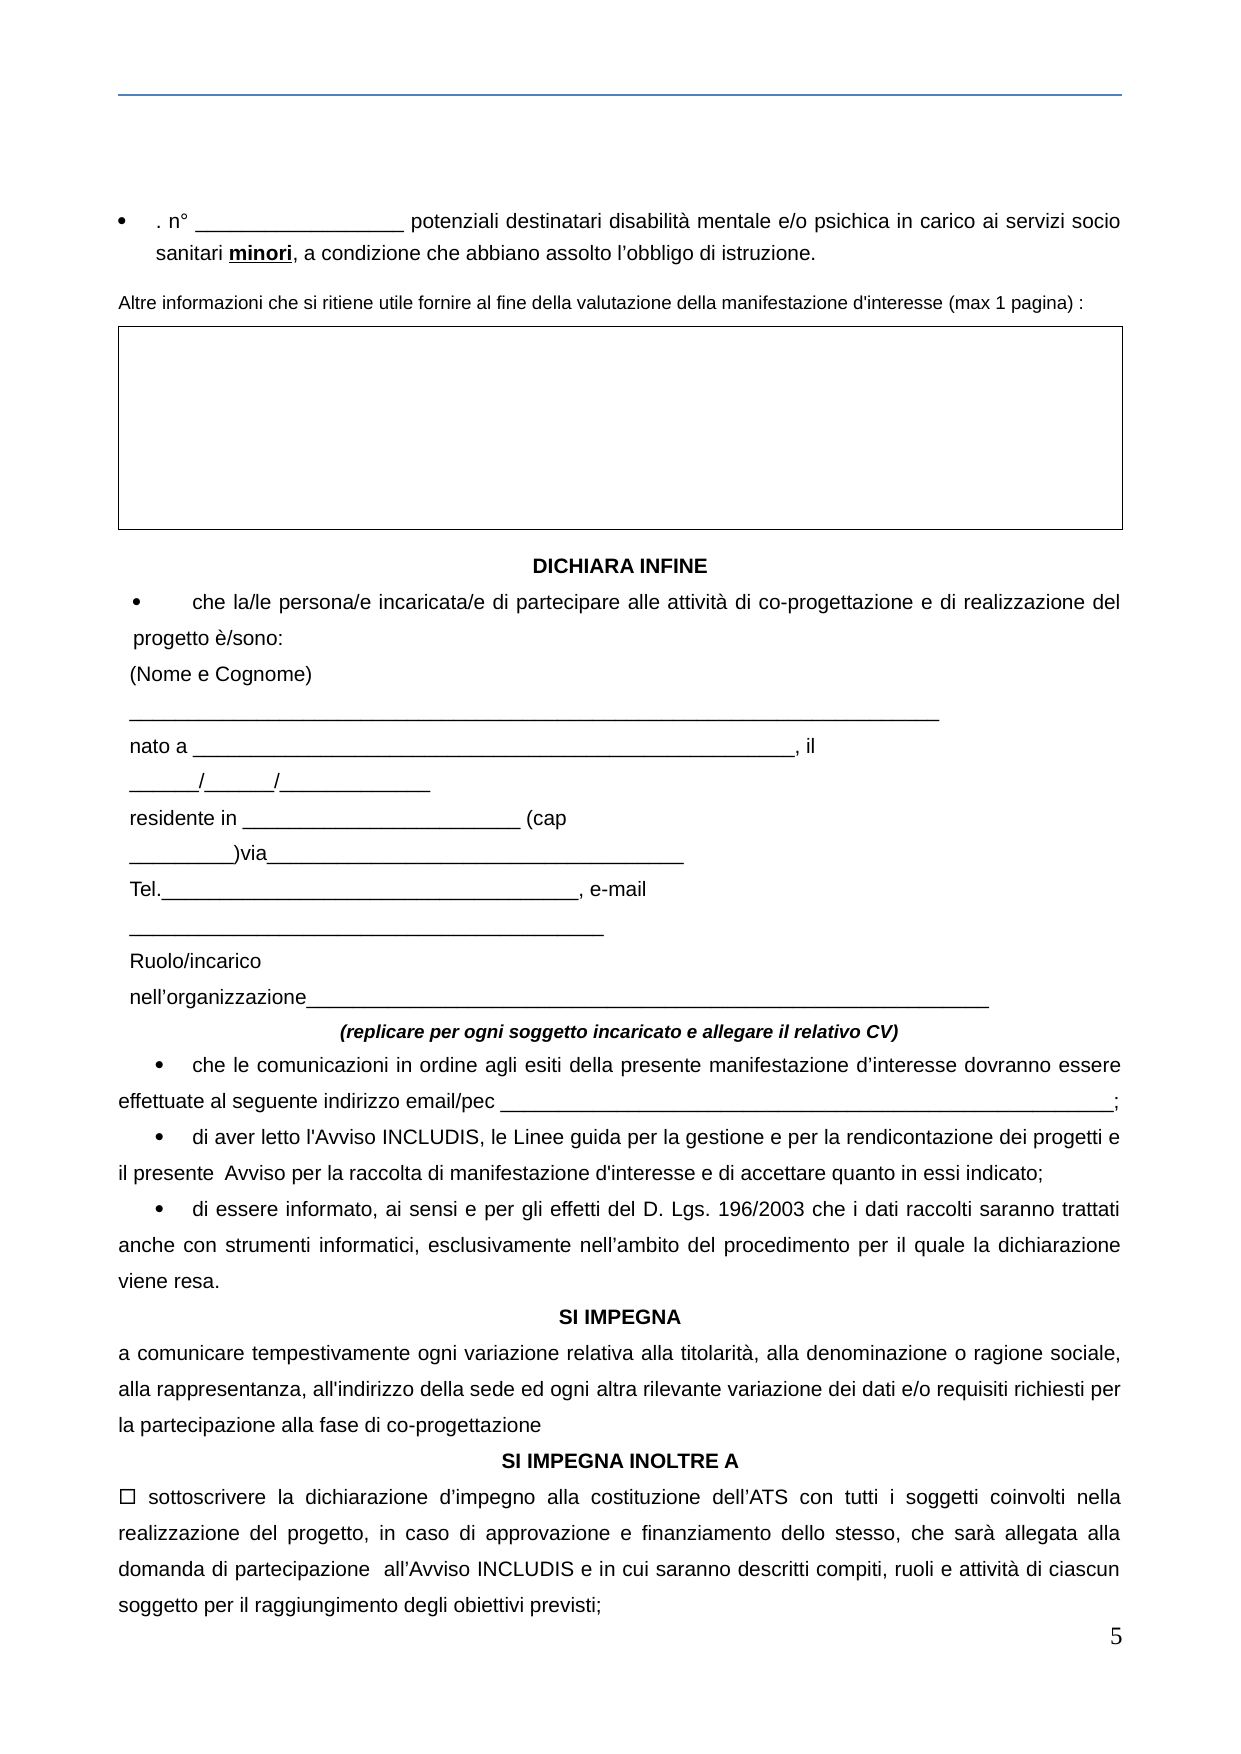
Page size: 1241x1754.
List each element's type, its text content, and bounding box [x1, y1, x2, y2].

text SI IMPEGNA [118, 1305, 1122, 1329]
table_cell nato a ____________________________________________________, il ______/______/_____________ [118, 734, 1122, 805]
list . n° __________________ potenziali destinatari disabilità mentale e/o psichica in carico ai servizi socio sanitari minori, a condizione che abbiano assolto l’obbligo di istruzione. [118, 204, 1122, 266]
table_cell residente in ________________________ (cap _________)via____________________________________ [118, 805, 1122, 877]
table_header [119, 327, 1122, 529]
text (replicare per ogni soggetto incaricato e allegare il relativo CV) [118, 1021, 1122, 1042]
table_cell Ruolo/incarico nell’organizzazione___________________________________________________________ [118, 949, 1122, 1021]
text sottoscrivere la dichiarazione d’impegno alla costituzione dell’ATS con tutti i soggetti coinvolti nella realizzazione del progetto, in caso di approvazione e finanziamento dello stesso, che sarà allegata alla domanda di partecipazione all’Avviso INCLUDIS e in cui saranno descritti compiti, ruoli e attività di ciascun soggetto per il raggiungimento degli obiettivi previsti; [118, 1485, 1122, 1617]
list che le comunicazioni in ordine agli esiti della presente manifestazione d’interesse dovranno essere effettuate al seguente indirizzo email/pec _____________________________________________________; [118, 1053, 1122, 1113]
table_header (Nome e Cognome) ______________________________________________________________________ [118, 662, 1122, 733]
list di aver letto l'Avviso INCLUDIS, le Linee guida per la gestione e per la rendicontazione dei progetti e il presente Avviso per la raccolta di manifestazione d'interesse e di accettare quanto in essi indicato; [118, 1125, 1122, 1185]
table_cell Tel.____________________________________, e-mail _________________________________________ [118, 877, 1122, 949]
list di essere informato, ai sensi e per gli effetti del D. Lgs. 196/2003 che i dati raccolti saranno trattati anche con strumenti informatici, esclusivamente nell’ambito del procedimento per il quale la dichiarazione viene resa. [118, 1197, 1122, 1293]
list che la/le persona/e incaricata/e di partecipare alle attività di co-progettazione e di realizzazione del progetto è/sono: [133, 589, 1122, 649]
text a comunicare tempestivamente ogni variazione relativa alla titolarità, alla denominazione o ragione sociale, alla rappresentanza, all'indirizzo della sede ed ogni altra rilevante variazione dei dati e/o requisiti richiesti per la partecipazione alla fase di co-progettazione [118, 1341, 1122, 1437]
text SI IMPEGNA INOLTRE A [118, 1449, 1122, 1473]
text DICHIARA INFINE [118, 554, 1122, 578]
text Altre informazioni che si ritiene utile fornire al fine della valutazione della manifestazione d'interesse (max 1 pagina) : [118, 291, 1122, 313]
